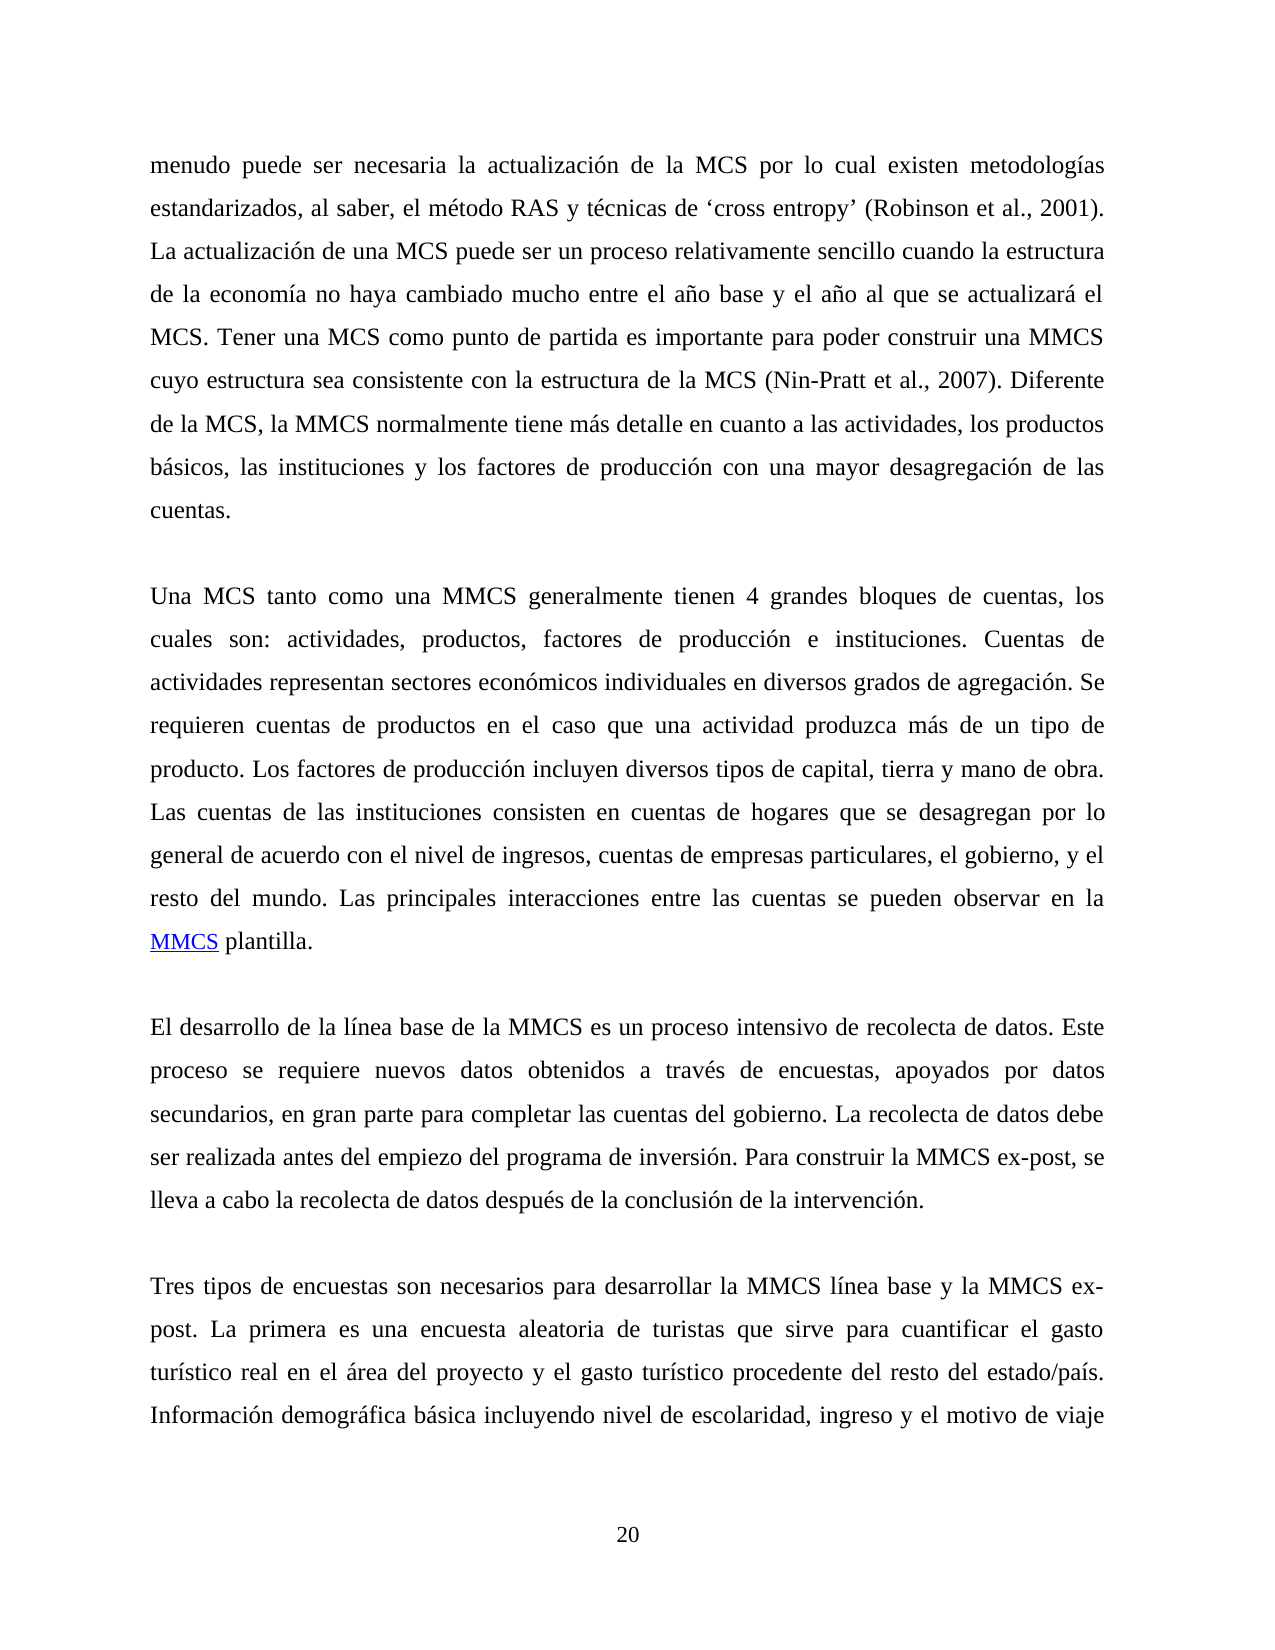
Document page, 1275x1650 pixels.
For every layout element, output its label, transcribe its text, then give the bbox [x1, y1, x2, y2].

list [150, 150, 1106, 524]
list Una MCS tanto como una MMCS generalmente tienen 4 grandes bloques de cuentas, los cuales son: actividades, productos, factores de producción e instituciones. Cuentas de actividades representan sectores económicos individuales en diversos grados de agregación. Se requieren cuentas de productos en el caso que una actividad produzca más de un tipo de producto. Los factores de producción incluyen diversos tipos de capital, tierra y mano de obra. Las cuentas de las instituciones consisten en cuentas de hogares que se ​​desagregan por lo general de acuerdo con el nivel de ingresos, cuentas de empresas particulares, el gobierno, y el resto del mundo. Las principales interacciones entre las cuentas se pueden observar en la MMCS plantilla. [150, 581, 1106, 955]
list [150, 1271, 1106, 1429]
list El desarrollo de la línea base de la MMCS es un proceso intensivo de recolecta de datos. Este proceso se requiere nuevos datos obtenidos a través de encuestas, apoyados por datos secundarios, en gran parte para completar las cuentas del gobierno. La recolecta de datos debe ser realizada antes del empiezo del programa de inversión. Para construir la MMCS ex-post, se lleva a cabo la recolecta de datos después de la conclusión de la intervención. [150, 1012, 1106, 1214]
